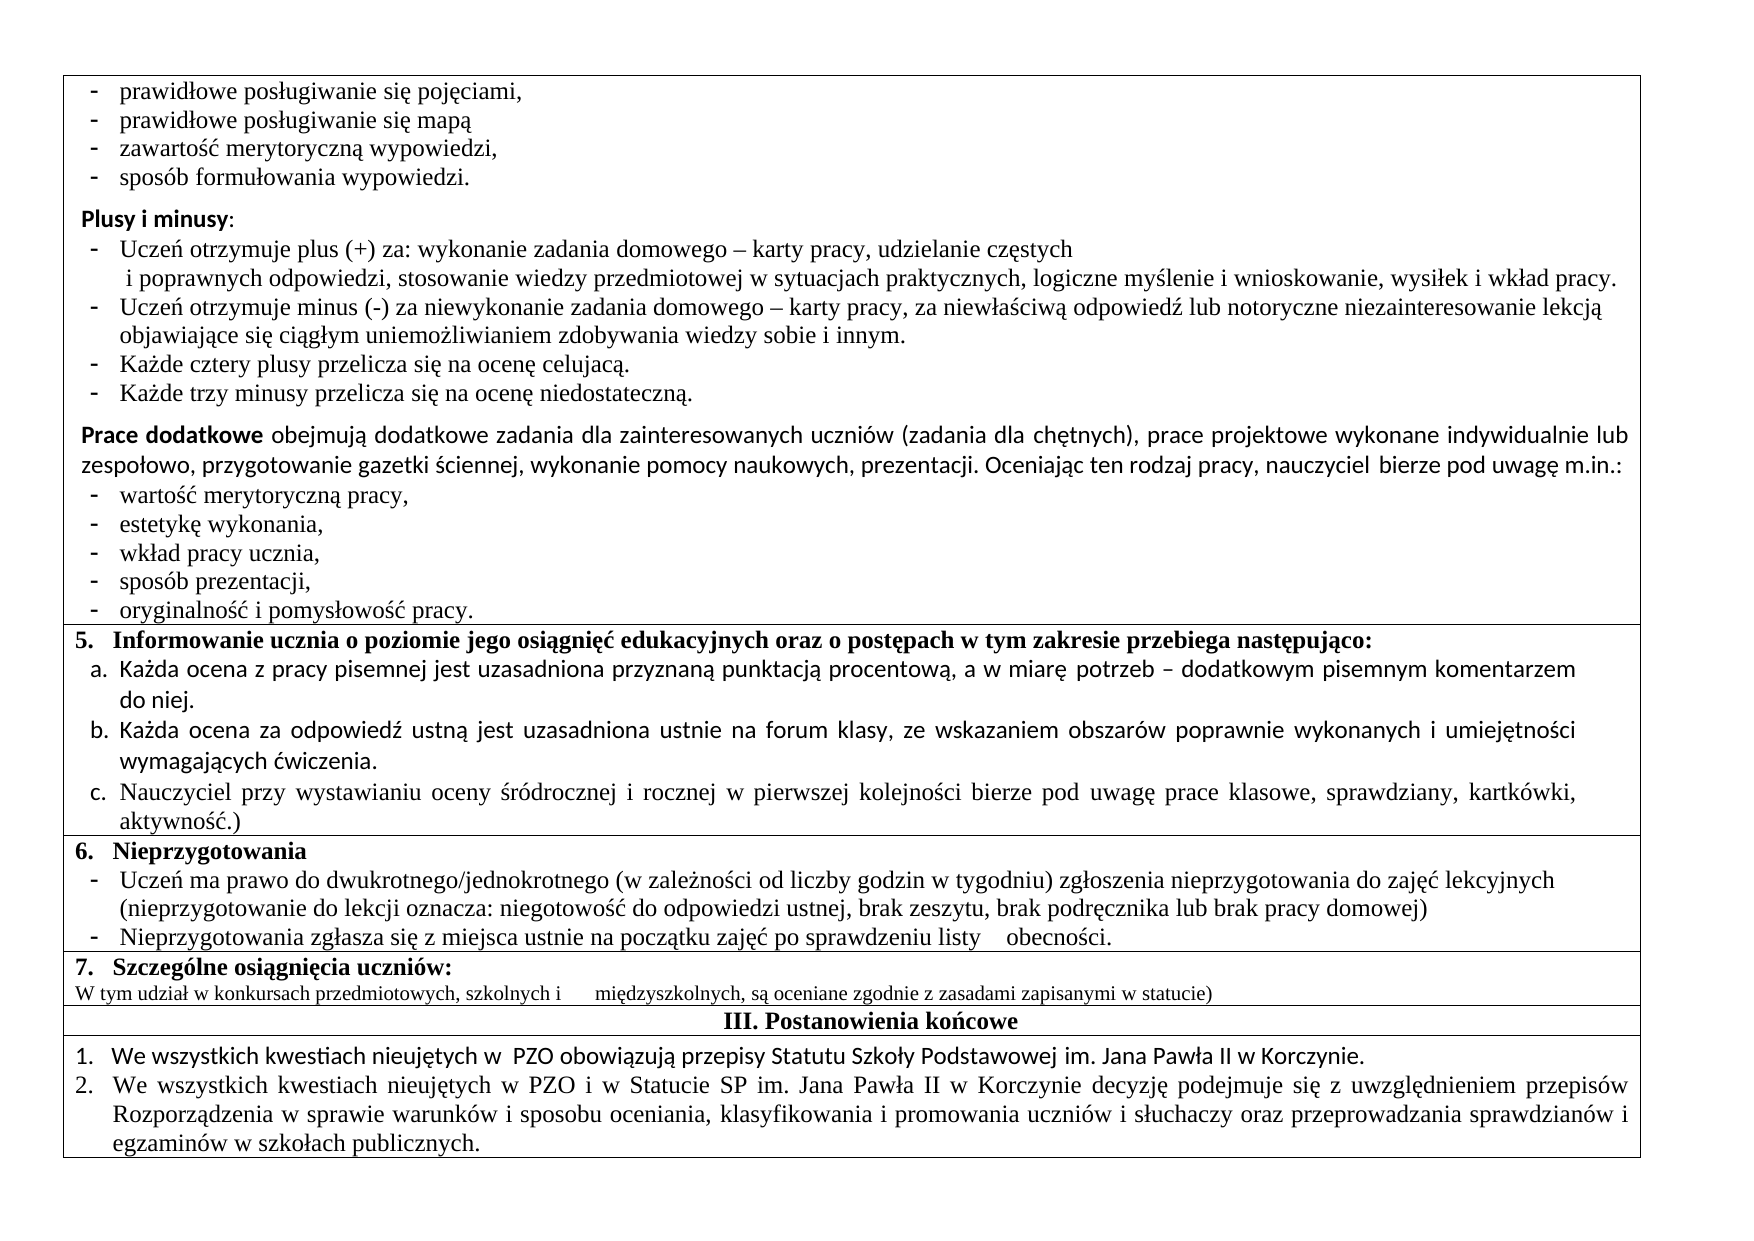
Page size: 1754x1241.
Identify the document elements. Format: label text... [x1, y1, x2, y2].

table_cell Szczególne osiągnięcia uczniów: W tym udział w konkursach przedmiotowych, szkolnych i międzyszkolnych, są oceniane zgodnie z zasadami zapisanymi w statucie) [64, 952, 1640, 1005]
table_cell III. Postanowienia końcowe [64, 1006, 1640, 1035]
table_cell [64, 76, 1640, 624]
table_cell Informowanie ucznia o poziomie jego osiągnięć edukacyjnych oraz o postępach w tym zakresie przebiega następująco: Każda ocena z pracy pisemnej jest uzasadniona przyznaną punktacją procentową, a w miarę potrzeb – dodatkowym pisemnym komentarzem do niej. Każda ocena za odpowiedź ustną jest uzasadniona ustnie na forum klasy, ze wskazaniem obszarów poprawnie wykonanych i umiejętności wymagających ćwiczenia. Nauczyciel przy wystawianiu oceny śródrocznej i rocznej w pierwszej kolejności bierze pod uwagę prace klasowe, sprawdziany, kartkówki, aktywność.) [64, 625, 1640, 835]
table_cell Nieprzygotowania Uczeń ma prawo do dwukrotnego/jednokrotnego (w zależności od liczby godzin w tygodniu) zgłoszenia nieprzygotowania do zajęć lekcyjnych (nieprzygotowanie do lekcji oznacza: niegotowość do odpowiedzi ustnej, brak zeszytu, brak podręcznika lub brak pracy domowej) Nieprzygotowania zgłasza się z miejsca ustnie na początku zajęć po sprawdzeniu listy obecności. [64, 836, 1640, 951]
table_cell We wszystkich kwestiach nieujętych w PZO obowiązują przepisy Statutu Szkoły Podstawowej im. Jana Pawła II w Korczynie. We wszystkich kwestiach nieujętych w PZO i w Statucie SP im. Jana Pawła II w Korczynie decyzję podejmuje się z uwzględnieniem przepisów Rozporządzenia w sprawie warunków i sposobu oceniania, klasyfikowania i promowania uczniów i słuchaczy oraz przeprowadzania sprawdzianów i egzaminów w szkołach publicznych. [64, 1036, 1640, 1157]
